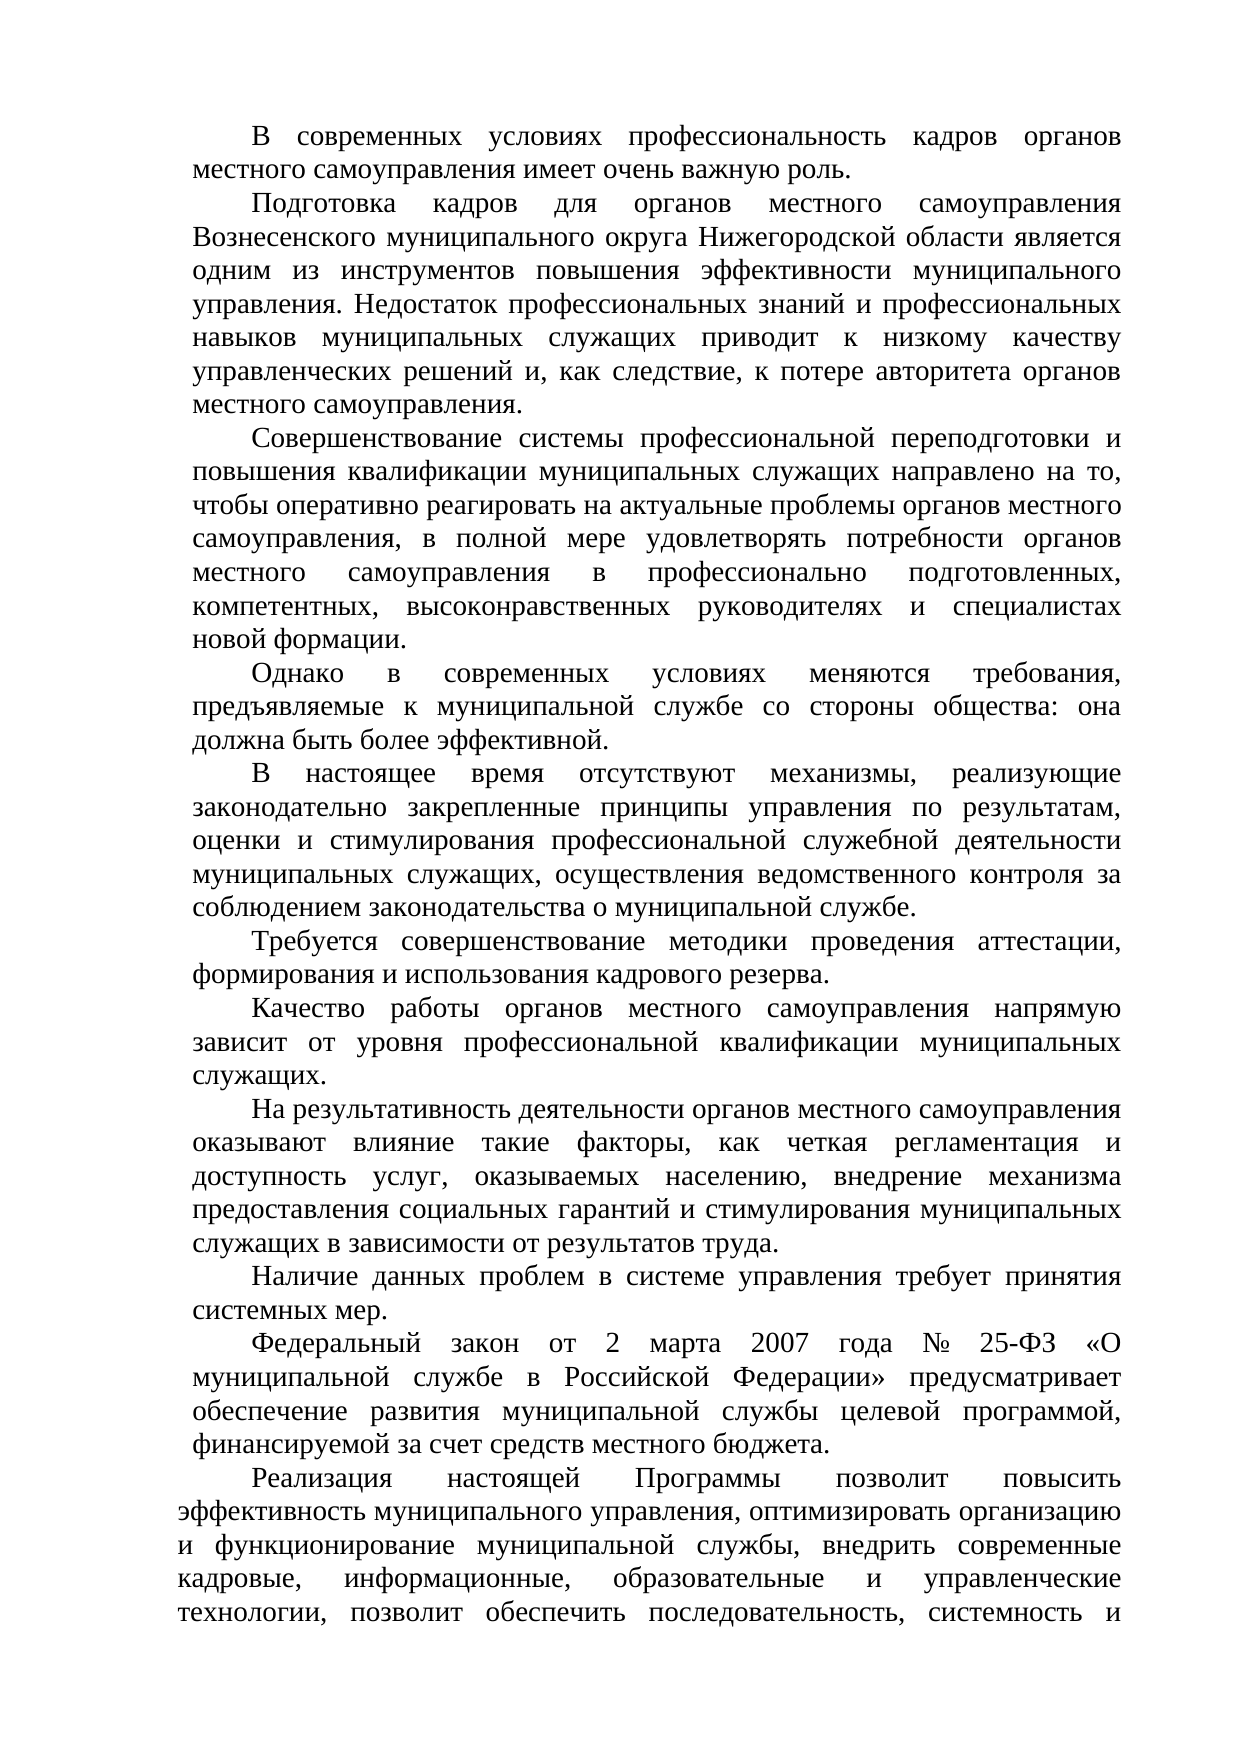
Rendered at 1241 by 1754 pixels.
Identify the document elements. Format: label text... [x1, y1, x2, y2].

text Качество работы органов местного самоуправления напрямую зависит от уровня профессиональной квалификации муниципальных служащих. [192, 990, 1122, 1091]
text Совершенствование системы профессиональной переподготовки и повышения квалификации муниципальных служащих направлено на то, чтобы оперативно реагировать на актуальные проблемы органов местного самоуправления, в полной мере удовлетворять потребности органов местного самоуправления в профессионально подготовленных, компетентных, высоконравственных руководителях и специалистах новой формации. [192, 420, 1122, 655]
text Подготовка кадров для органов местного самоуправления Вознесенского муниципального округа Нижегородской области является одним из инструментов повышения эффективности муниципального управления. Недостаток профессиональных знаний и профессиональных навыков муниципальных служащих приводит к низкому качеству управленческих решений и, как следствие, к потере авторитета органов местного самоуправления. [192, 185, 1122, 420]
text Федеральный закон от 2 марта 2007 года № 25-ФЗ «О муниципальной службе в Российской Федерации» предусматривает обеспечение развития муниципальной службы целевой программой, финансируемой за счет средств местного бюджета. [192, 1326, 1122, 1460]
text Наличие данных проблем в системе управления требует принятия системных мер. [192, 1258, 1122, 1326]
text Однако в современных условиях меняются требования, предъявляемые к муниципальной службе со стороны общества: она должна быть более эффективной. [192, 655, 1122, 755]
text Требуется совершенствование методики проведения аттестации, формирования и использования кадрового резерва. [192, 923, 1122, 990]
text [177, 1460, 1122, 1627]
text В современных условиях профессиональность кадров органов местного самоуправления имеет очень важную роль. [192, 118, 1122, 185]
text На результативность деятельности органов местного самоуправления оказывают влияние такие факторы, как четкая регламентация и доступность услуг, оказываемых населению, внедрение механизма предоставления социальных гарантий и стимулирования муниципальных служащих в зависимости от результатов труда. [192, 1091, 1122, 1258]
text В настоящее время отсутствуют механизмы, реализующие законодательно закрепленные принципы управления по результатам, оценки и стимулирования профессиональной служебной деятельности муниципальных служащих, осуществления ведомственного контроля за соблюдением законодательства о муниципальной службе. [192, 755, 1122, 923]
